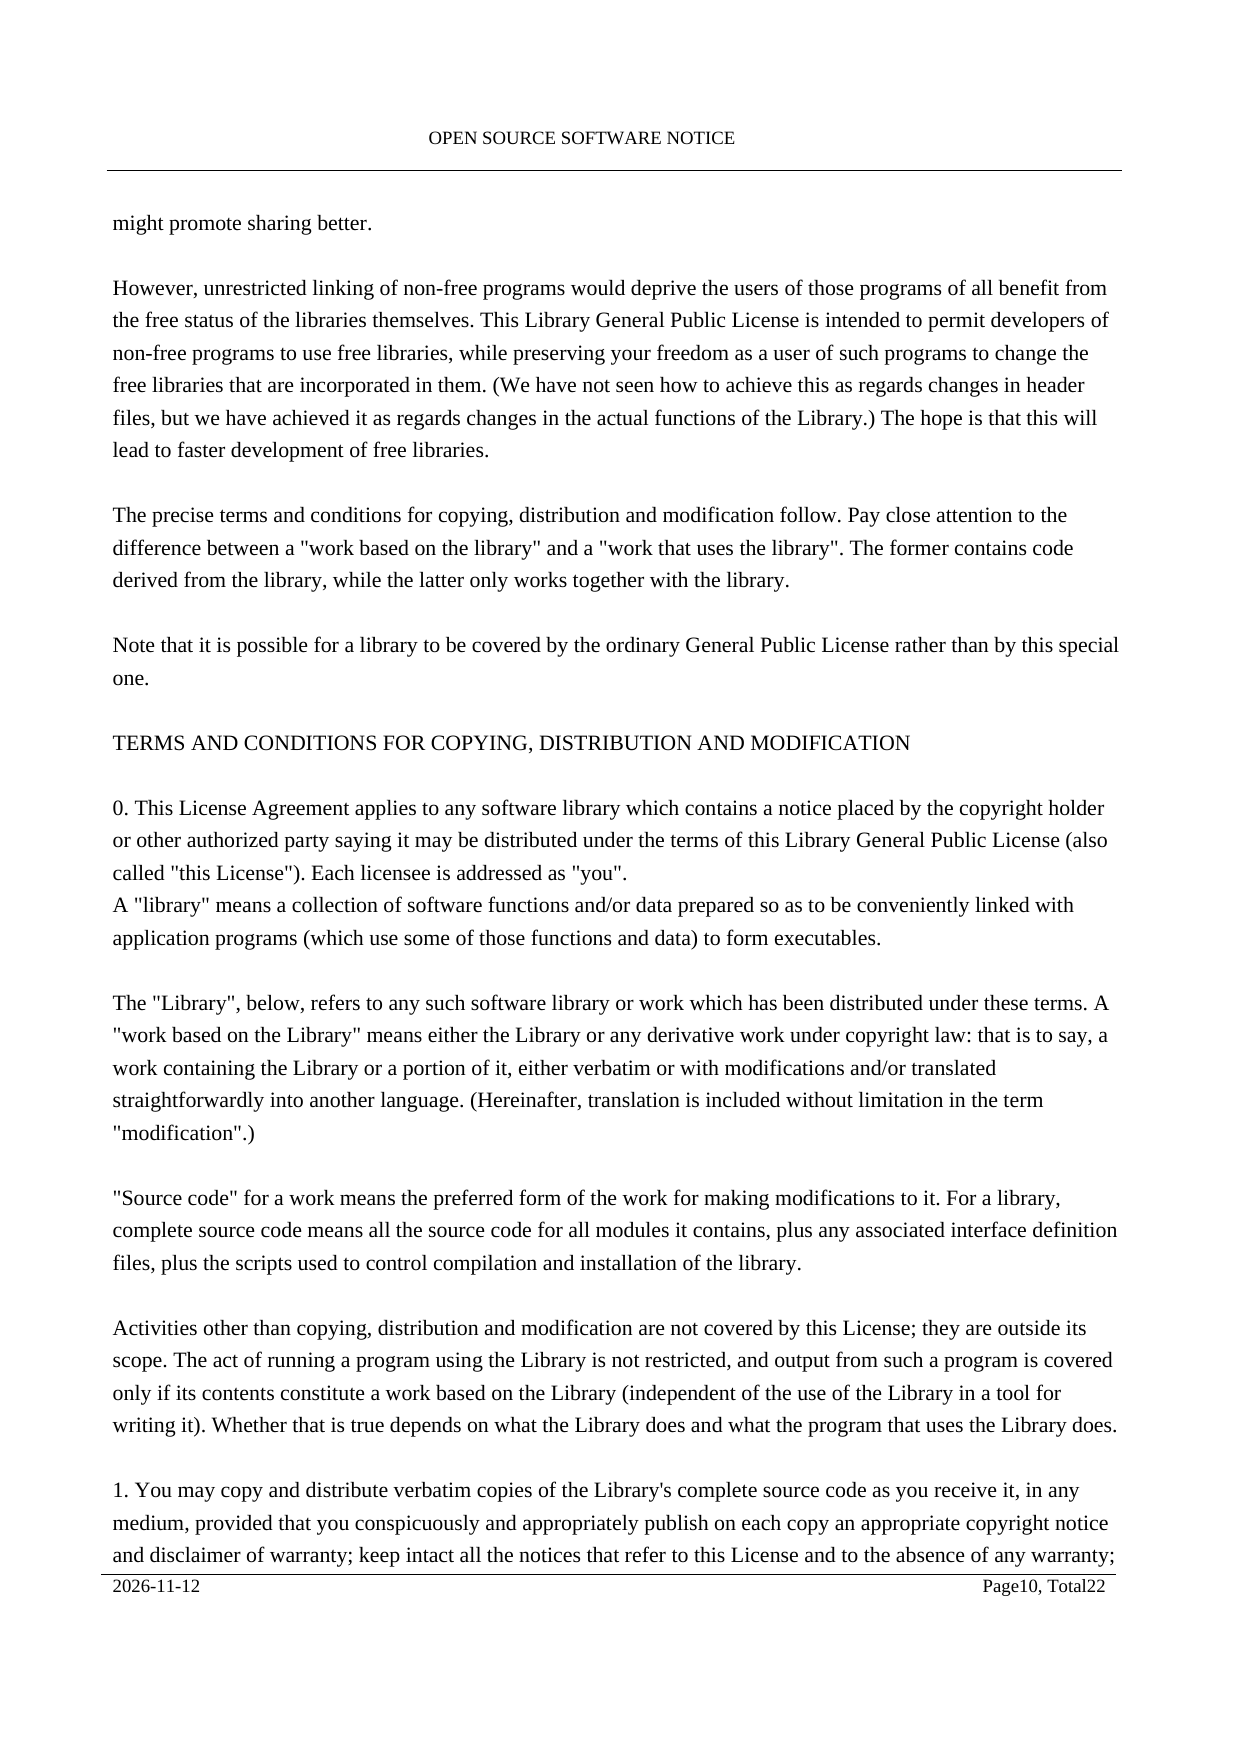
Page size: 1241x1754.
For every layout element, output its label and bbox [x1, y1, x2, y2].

text [112, 206, 1128, 1571]
